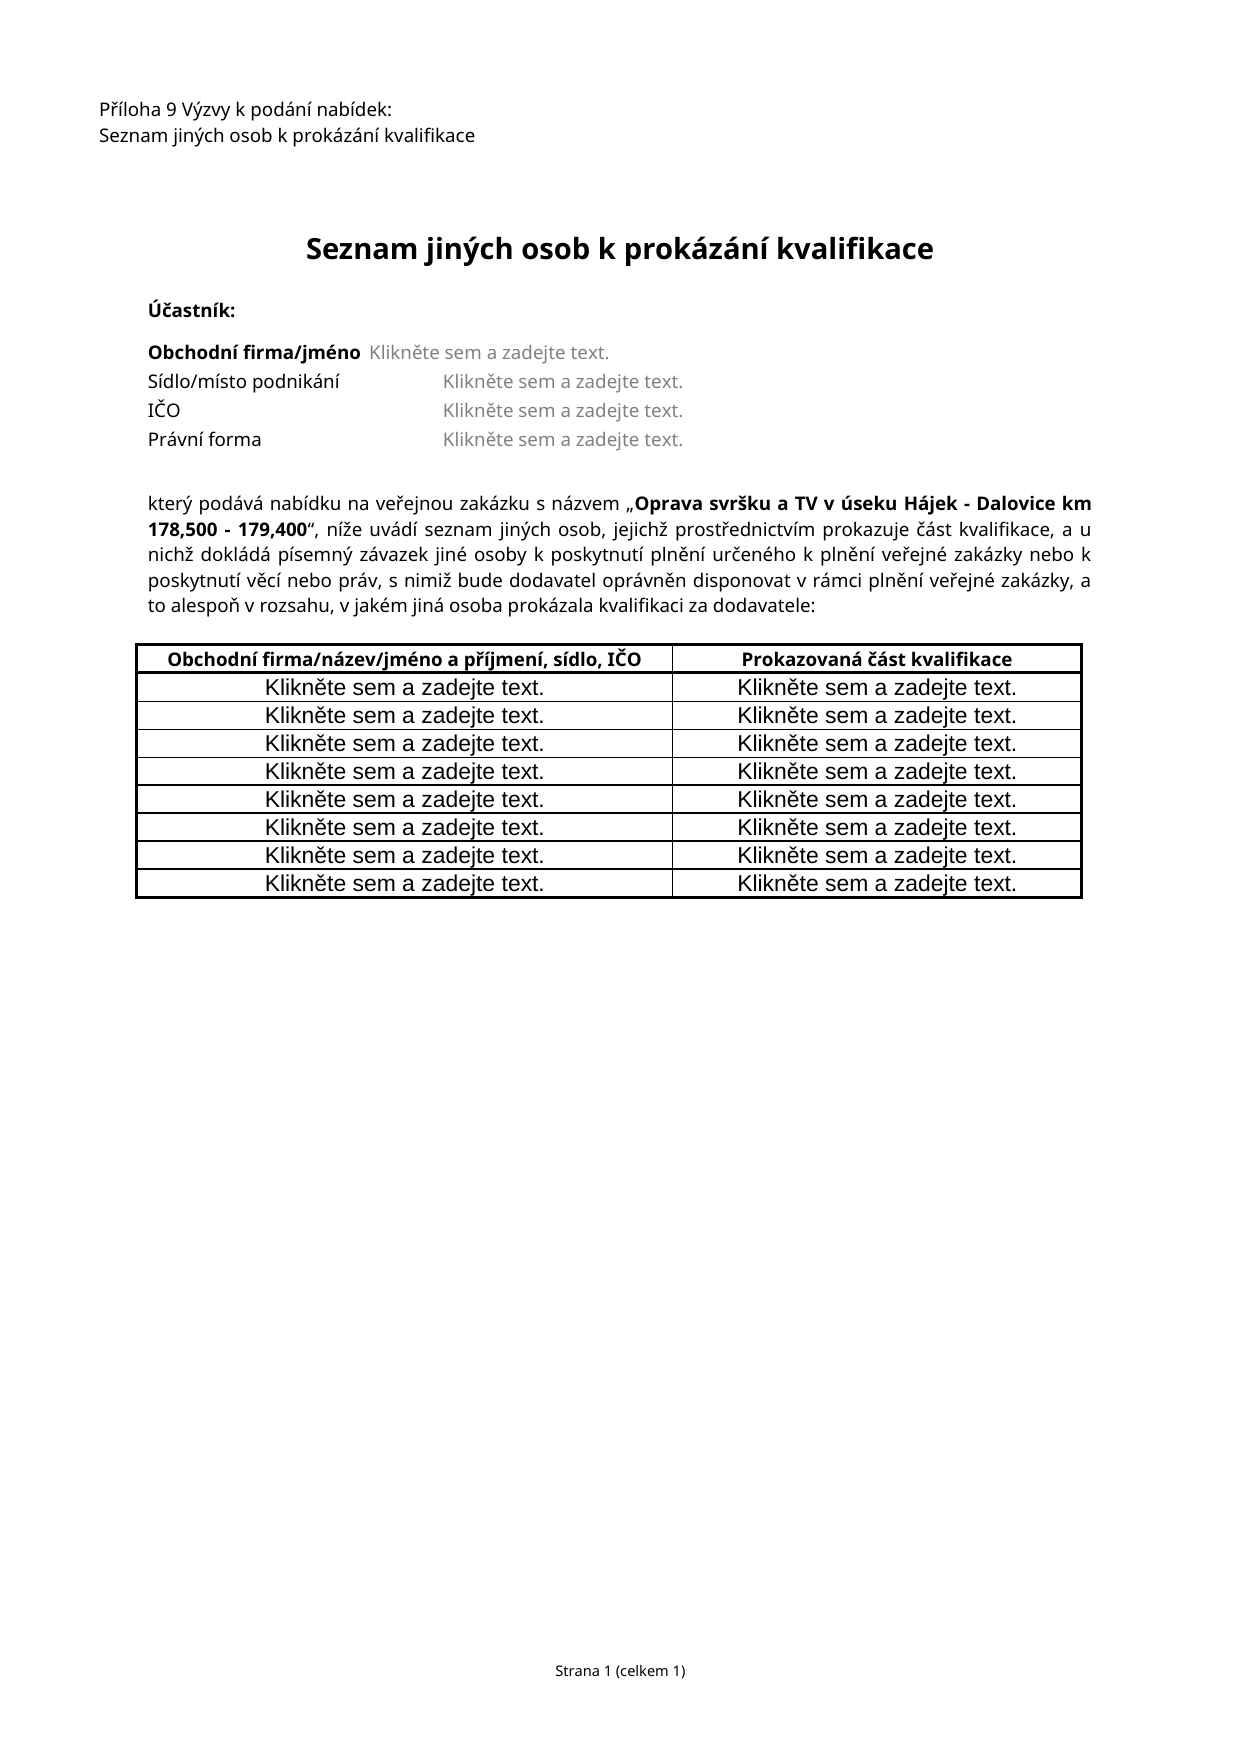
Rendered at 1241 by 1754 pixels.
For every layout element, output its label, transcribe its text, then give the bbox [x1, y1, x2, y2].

text Sídlo/místo podnikání [148, 365, 1093, 394]
text IČO [148, 394, 1093, 423]
text Obchodní firma/jméno [148, 336, 1093, 365]
table_header Prokazovaná část kvalifikace [673, 646, 1080, 671]
table_header Obchodní firma/název/jméno a příjmení, sídlo, IČO [138, 646, 672, 671]
text Účastník: [148, 293, 1093, 324]
text který podává nabídku na veřejnou zakázku s názvem „Oprava svršku a TV v úseku Hájek - Dalovice km 178,500 - 179,400“, níže uvádí seznam jiných osob, jejichž prostřednictvím prokazuje část kvalifikace, a u nichž dokládá písemný závazek jiné osoby k poskytnutí plnění určeného k plnění veřejné zakázky nebo k poskytnutí věcí nebo práv, s nimiž bude dodavatel oprávněn disponovat v rámci plnění veřejné zakázky, a to alespoň v rozsahu, v jakém jiná osoba prokázala kvalifikaci za dodavatele: [148, 490, 1093, 618]
title Seznam jiných osob k prokázání kvalifikace [148, 228, 1093, 268]
text Právní forma [148, 423, 1093, 452]
